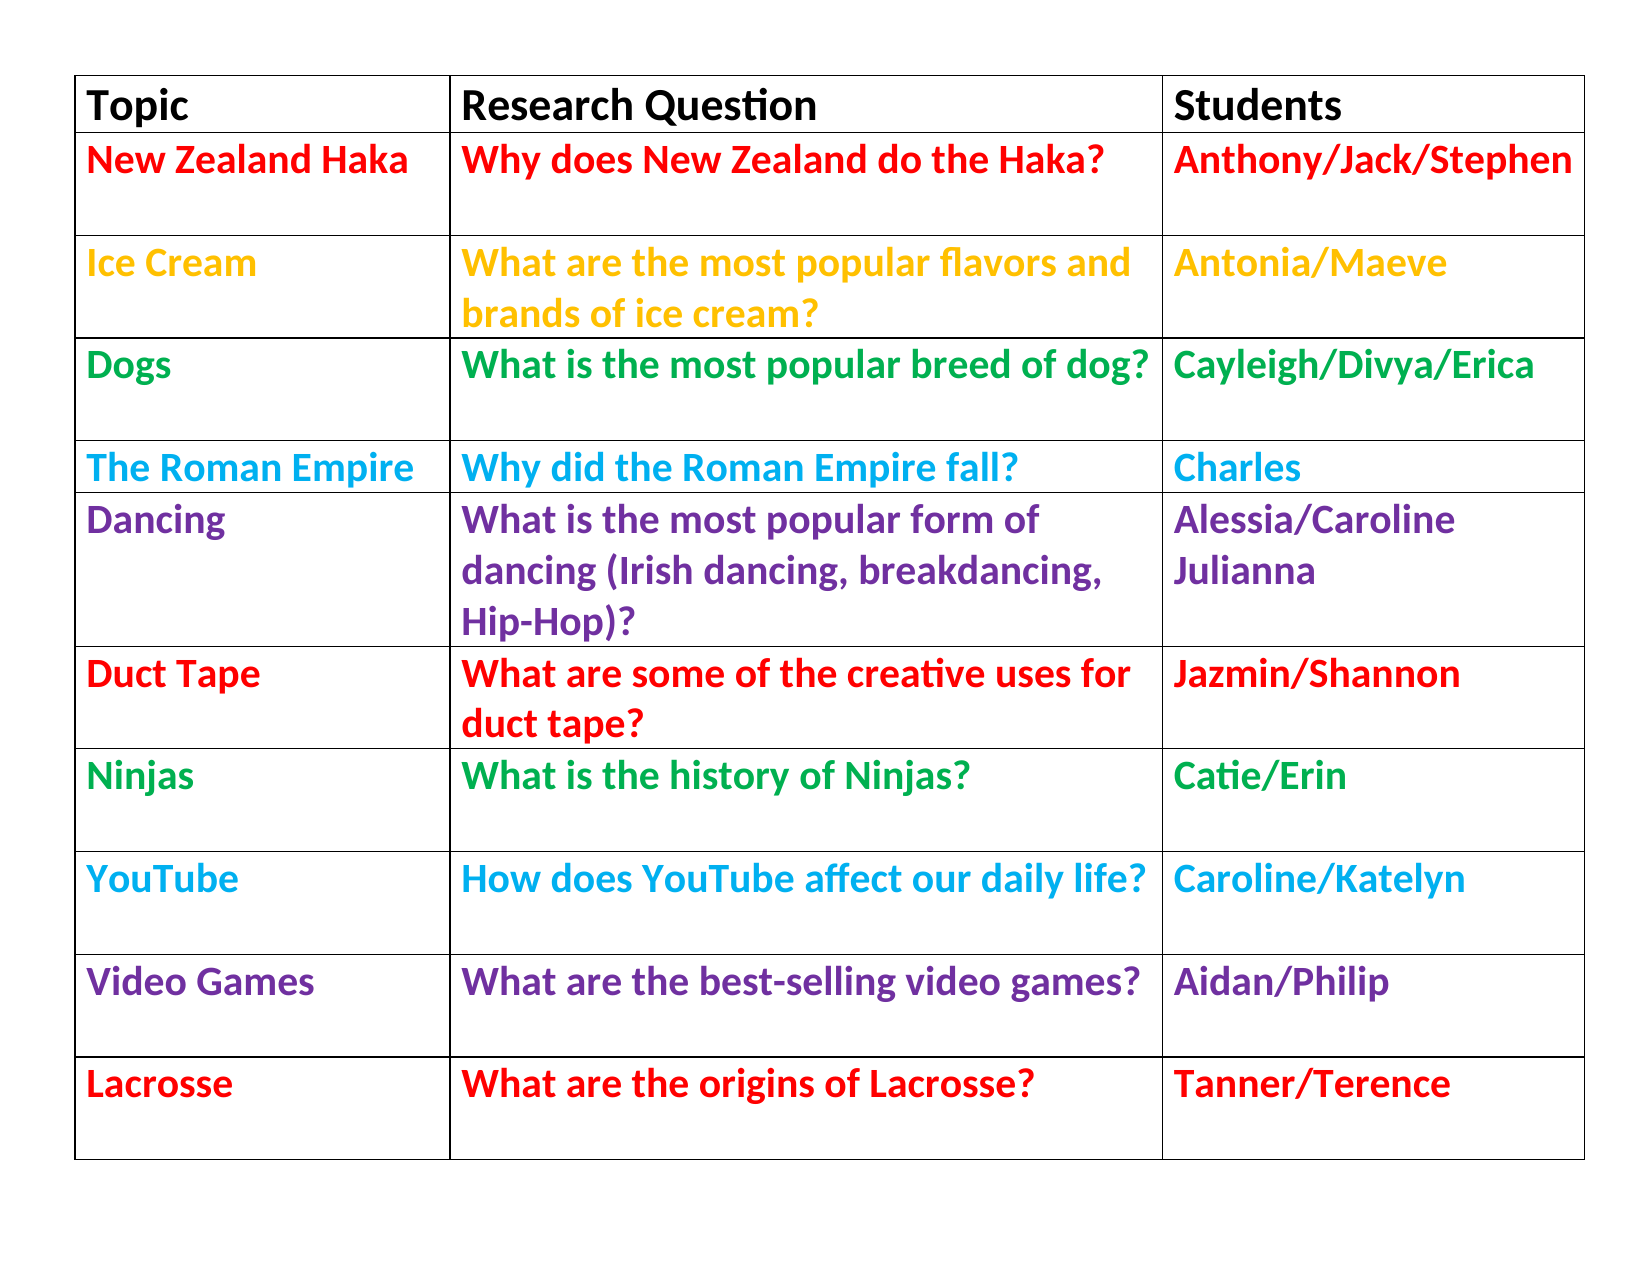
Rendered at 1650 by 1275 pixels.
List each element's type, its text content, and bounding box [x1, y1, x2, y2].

table_header Students [1163, 76, 1584, 132]
table_cell Antonia/Maeve [1163, 236, 1584, 337]
table_cell Catie/Erin [1163, 749, 1584, 851]
table_cell Aidan/Philip [1163, 955, 1584, 1056]
table_cell Dancing [76, 493, 449, 646]
table_cell What is the most popular breed of dog? [451, 339, 1162, 440]
table_cell How does YouTube affect our daily life? [451, 852, 1162, 954]
table_header Topic [76, 76, 449, 132]
table_cell Ninjas [76, 749, 449, 851]
table_cell What are some of the creative uses for duct tape? [451, 647, 1162, 748]
table_cell Video Games [76, 955, 449, 1056]
table_cell Tanner/Terence [1163, 1058, 1584, 1159]
table_cell Charles [1163, 441, 1584, 492]
table_cell The Roman Empire [76, 441, 449, 492]
table_cell Caroline/Katelyn [1163, 852, 1584, 954]
table_cell Ice Cream [76, 236, 449, 337]
table_cell Why did the Roman Empire fall? [451, 441, 1162, 492]
table_cell Anthony/Jack/Stephen [1163, 133, 1584, 235]
table_cell Why does New Zealand do the Haka? [451, 133, 1162, 235]
table_cell Cayleigh/Divya/Erica [1163, 339, 1584, 440]
table_header Research Question [451, 76, 1162, 132]
table_cell Jazmin/Shannon [1163, 647, 1584, 748]
table_cell New Zealand Haka [76, 133, 449, 235]
table_cell YouTube [76, 852, 449, 954]
table_cell What are the origins of Lacrosse? [451, 1058, 1162, 1159]
table_cell Dogs [76, 339, 449, 440]
table_cell What are the best-selling video games? [451, 955, 1162, 1056]
table_cell What are the most popular flavors and brands of ice cream? [451, 236, 1162, 337]
table_cell What is the history of Ninjas? [451, 749, 1162, 851]
table_cell What is the most popular form of dancing (Irish dancing, breakdancing, Hip-Hop)? [451, 493, 1162, 646]
table_cell Lacrosse [76, 1058, 449, 1159]
table_cell Alessia/Caroline Julianna [1163, 493, 1584, 646]
table_cell Duct Tape [76, 647, 449, 748]
